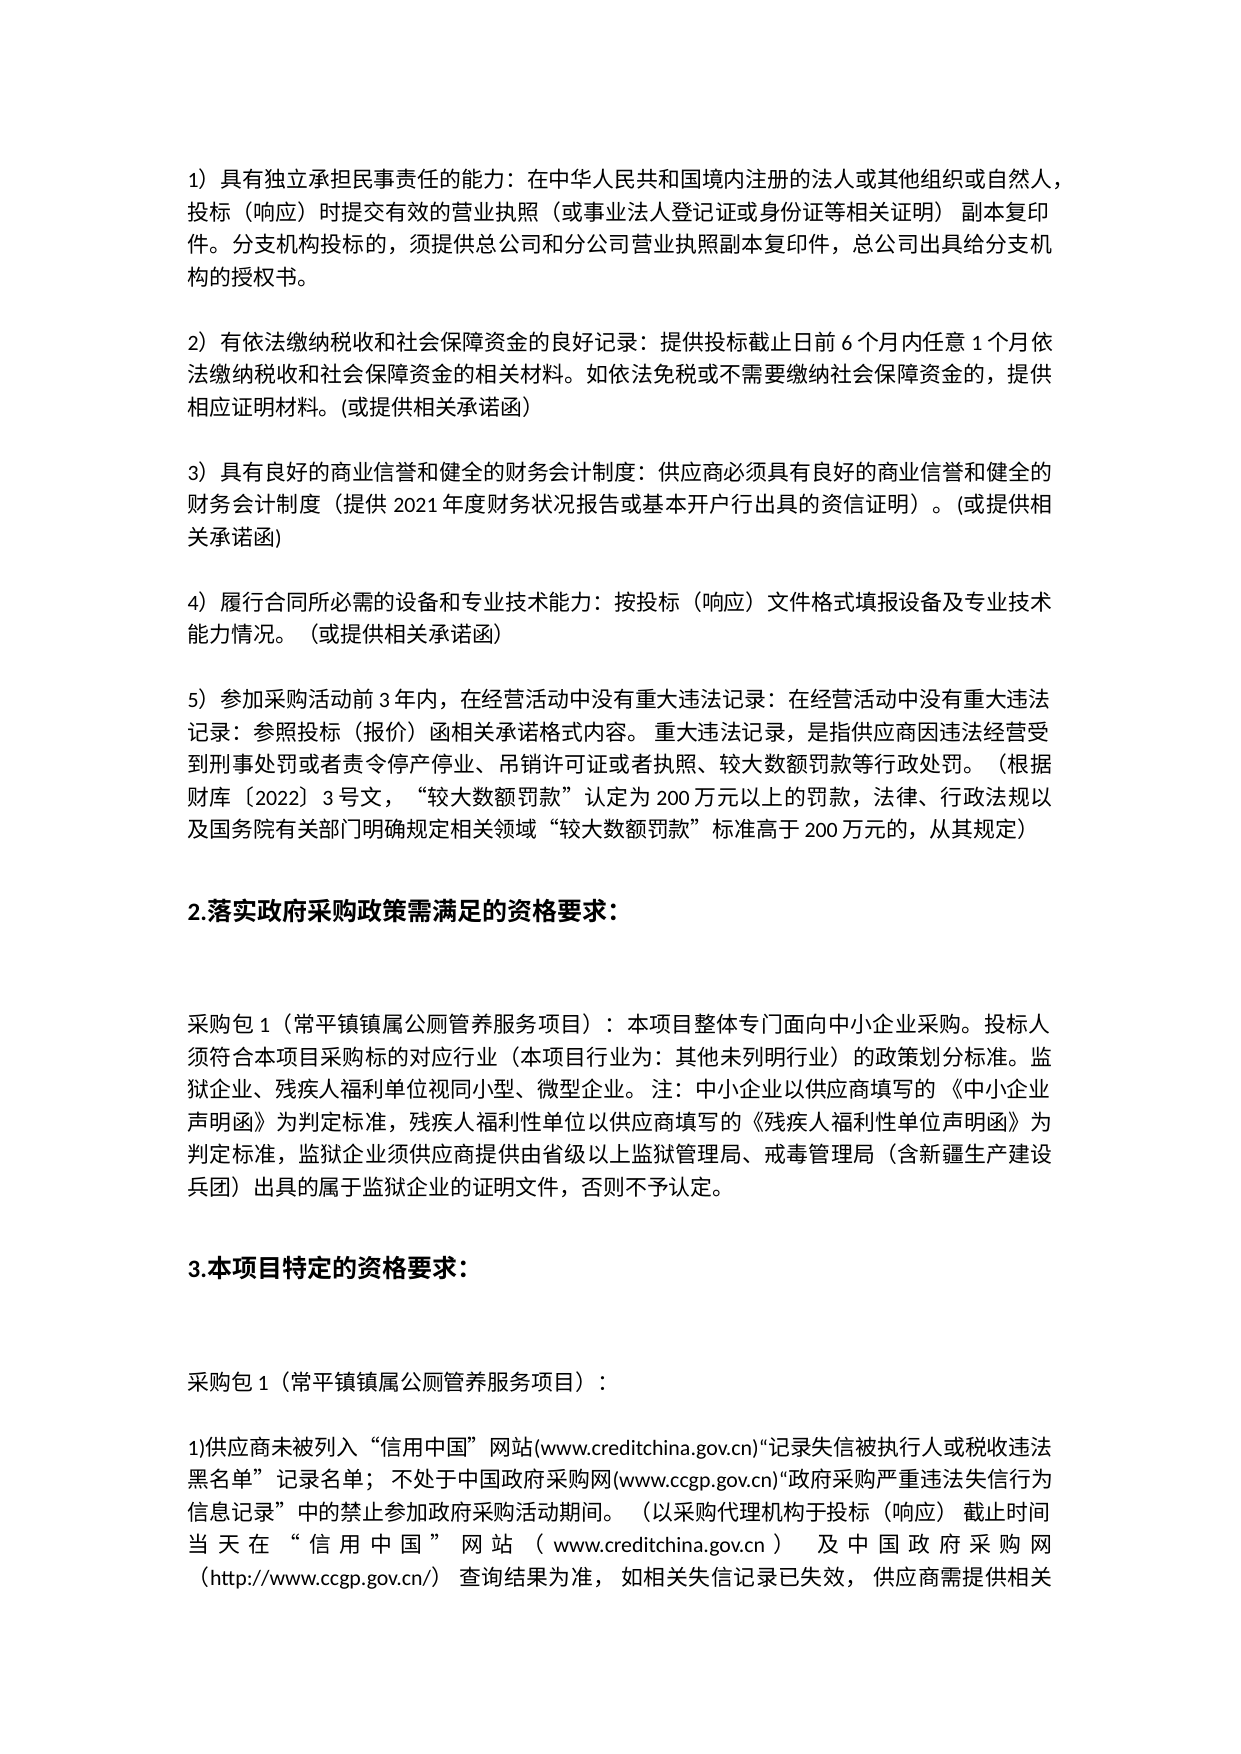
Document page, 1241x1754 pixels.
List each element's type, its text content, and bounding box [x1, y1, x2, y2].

text 2）有依法缴纳税收和社会保障资金的良好记录：提供投标截止日前6个月内任意1个月依法缴纳税收和社会保障资金的相关材料。如依法免税或不需要缴纳社会保障资金的，提供相应证明材料。(或提供相关承诺函） [187, 324, 1053, 422]
text 5）参加采购活动前3年内，在经营活动中没有重大违法记录：在经营活动中没有重大违法记录：参照投标（报价）函相关承诺格式内容。 重大违法记录，是指供应商因违法经营受到刑事处罚或者责令停产停业、吊销许可证或者执照、较大数额罚款等行政处罚。（根据财库〔2022〕3号文，“较大数额罚款”认定为200万元以上的罚款，法律、行政法规以及国务院有关部门明确规定相关领域“较大数额罚款”标准高于200万元的，从其规定） [187, 682, 1053, 844]
text 3.本项目特定的资格要求： [187, 1234, 1053, 1299]
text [187, 1429, 1053, 1592]
text 采购包1（常平镇镇属公厕管养服务项目）： [187, 1364, 1053, 1397]
text 2.落实政府采购政策需满足的资格要求： [187, 877, 1053, 942]
text 采购包1（常平镇镇属公厕管养服务项目）：本项目整体专门面向中小企业采购。投标人须符合本项目采购标的对应行业（本项目行业为：其他未列明行业）的政策划分标准。监狱企业、残疾人福利单位视同小型、微型企业。 注：中小企业以供应商填写的 《中小企业声明函》为判定标准，残疾人福利性单位以供应商填写的《残疾人福利性单位声明函》为判定标准，监狱企业须供应商提供由省级以上监狱管理局、戒毒管理局（含新疆生产建设兵团）出具的属于监狱企业的证明文件，否则不予认定。 [187, 1007, 1053, 1202]
text 1）具有独立承担民事责任的能力：在中华人民共和国境内注册的法人或其他组织或自然人，投标（响应）时提交有效的营业执照（或事业法人登记证或身份证等相关证明） 副本复印件。分支机构投标的，须提供总公司和分公司营业执照副本复印件，总公司出具给分支机构的授权书。 [187, 162, 1053, 292]
text 3）具有良好的商业信誉和健全的财务会计制度：供应商必须具有良好的商业信誉和健全的财务会计制度（提供2021年度财务状况报告或基本开户行出具的资信证明）。(或提供相关承诺函) [187, 454, 1053, 552]
text 4）履行合同所必需的设备和专业技术能力：按投标（响应）文件格式填报设备及专业技术能力情况。（或提供相关承诺函） [187, 584, 1053, 649]
